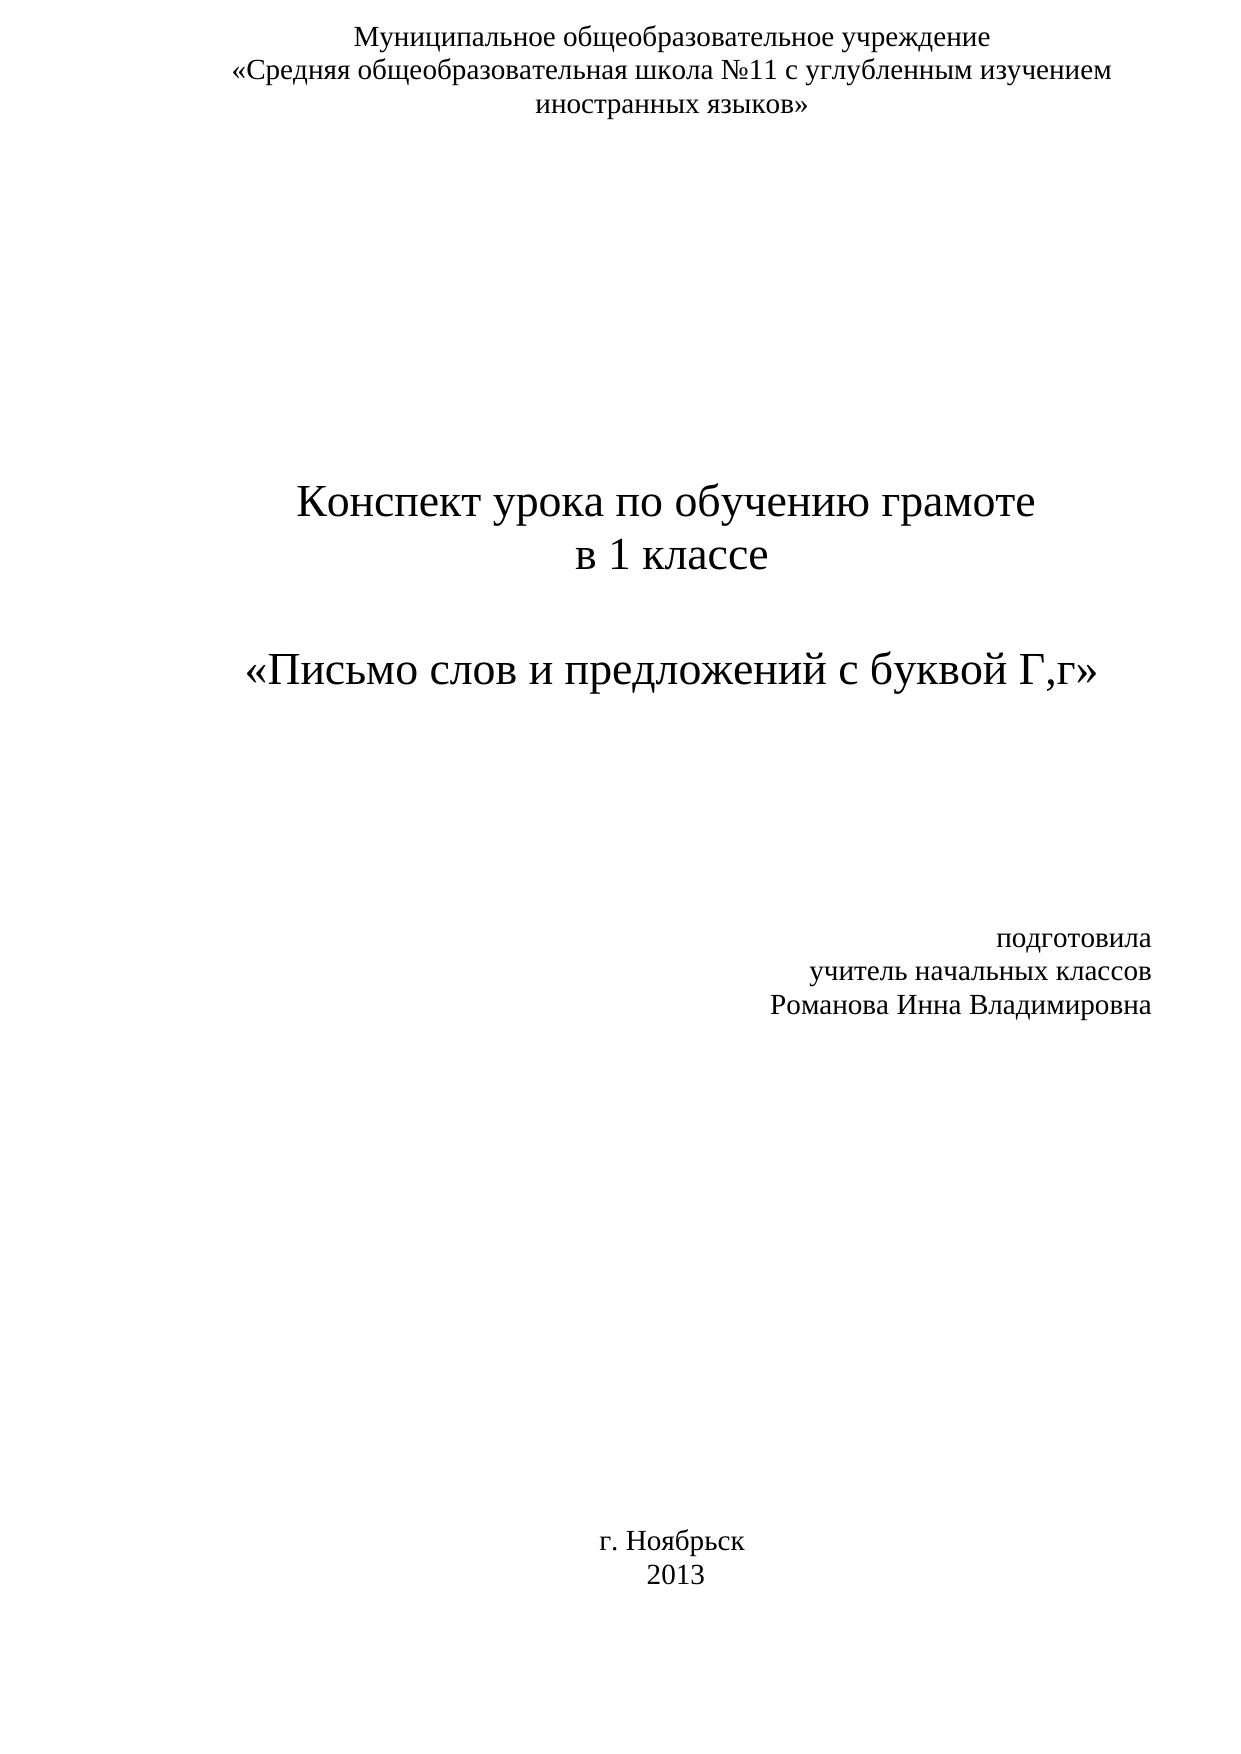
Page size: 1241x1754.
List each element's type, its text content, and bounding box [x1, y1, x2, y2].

text Романова Инна Владимировна [192, 987, 1152, 1020]
text г. Ноябрьск [192, 1523, 1152, 1557]
text 2013 [192, 1557, 1152, 1591]
text подготовила [192, 920, 1152, 953]
text «Средняя общеобразовательная школа №11 с углубленным изучением иностранных языков» [192, 52, 1152, 119]
text Муниципальное общеобразовательное учреждение [192, 19, 1152, 52]
text учитель начальных классов [192, 953, 1152, 987]
text Конспект урока по обучению грамоте в 1 классе «Письмо слов и предложений с буквой Г,г» [192, 474, 1152, 694]
